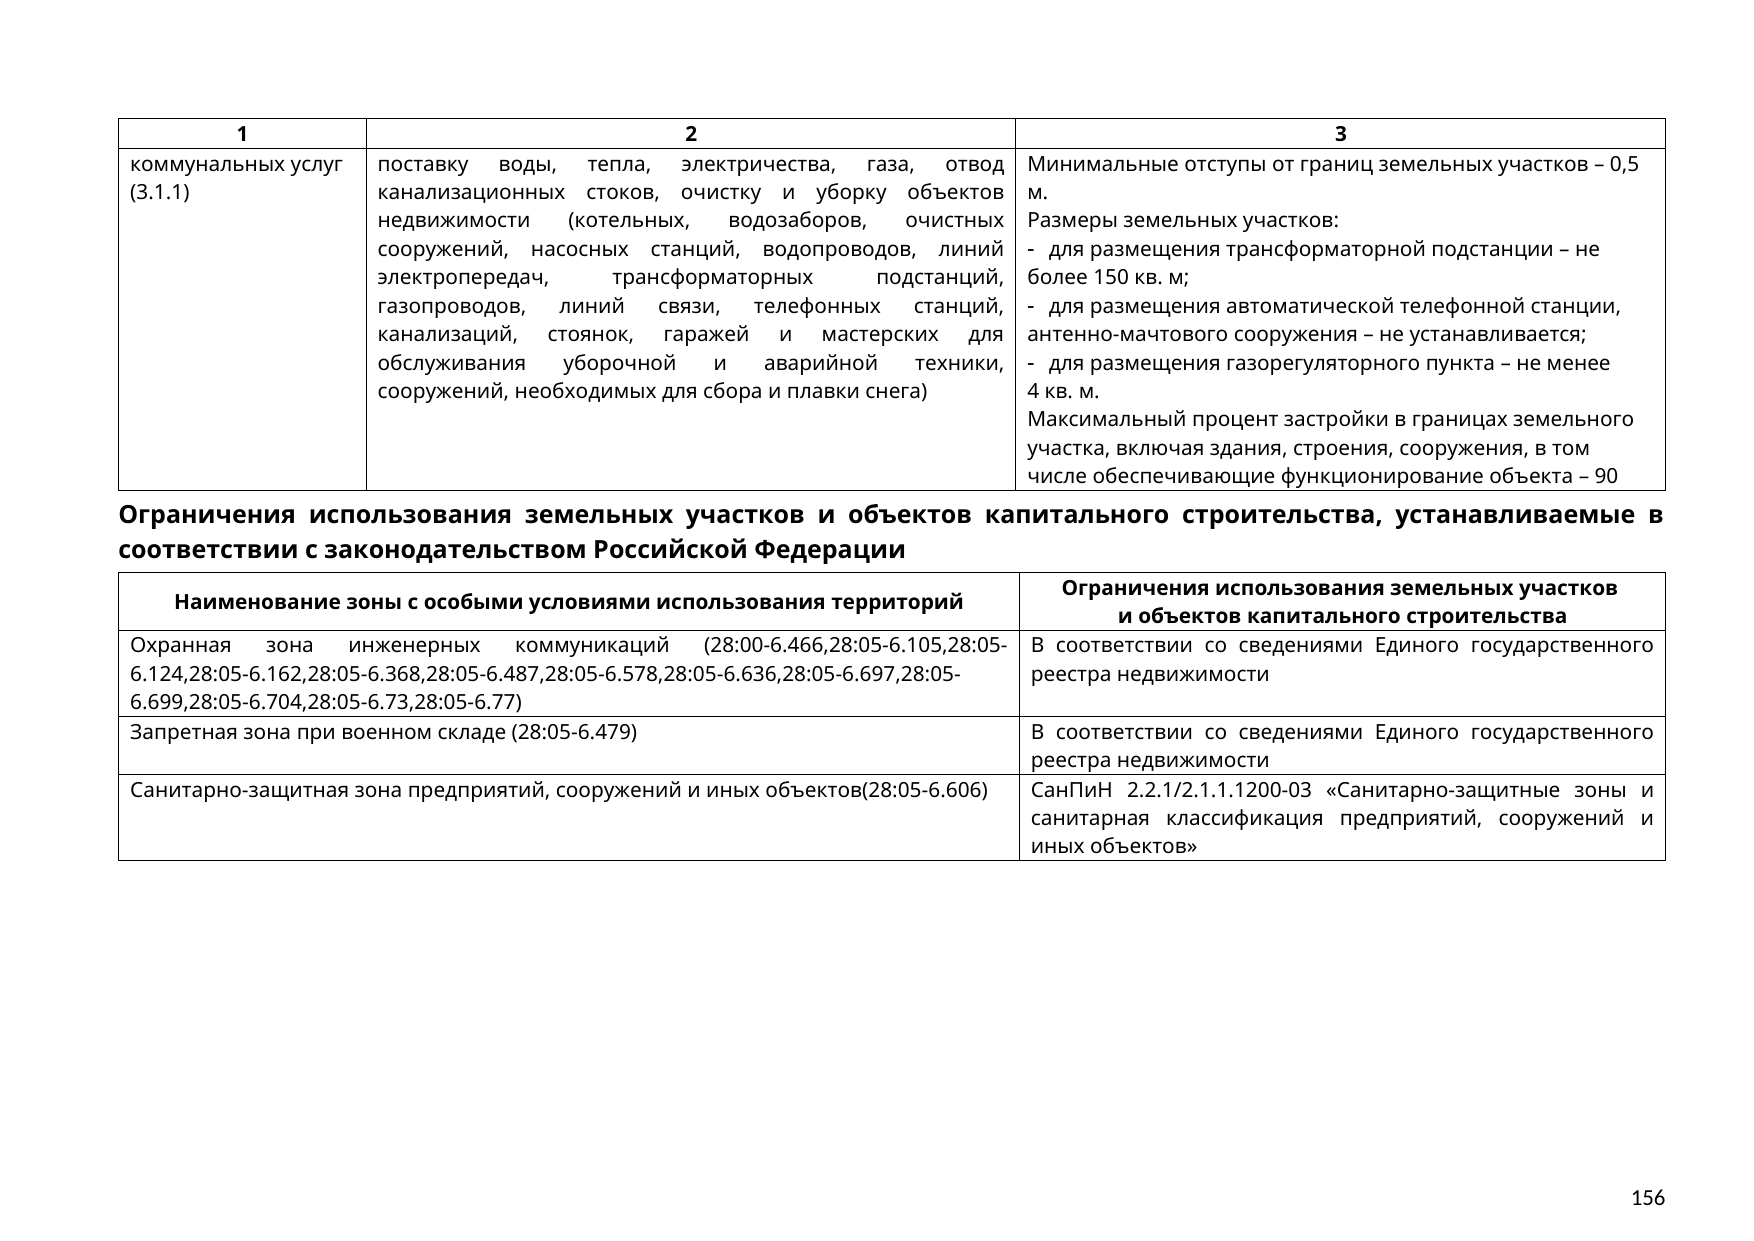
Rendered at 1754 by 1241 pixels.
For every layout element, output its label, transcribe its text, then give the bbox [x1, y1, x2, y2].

table_cell В соответствии со сведениями Единого государственного реестра недвижимости [1020, 631, 1665, 716]
table_cell Охранная зона инженерных коммуникаций (28:00-6.466,28:05-6.105,28:05-6.124,28:05-6.162,28:05-6.368,28:05-6.487,28:05-6.578,28:05-6.636,28:05-6.697,28:05-6.699,28:05-6.704,28:05-6.73,28:05-6.77) [119, 631, 1019, 716]
table_header Наименование зоны с особыми условиями использования территорий [119, 573, 1019, 629]
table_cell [1016, 149, 1665, 490]
subtitle Ограничения использования земельных участков и объектов капитального строительства, устанавливаемые в соответствии с законодательством Российской Федерации [118, 497, 1665, 565]
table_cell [367, 149, 1015, 490]
table_cell СанПиН 2.2.1/2.1.1.1200-03 «Санитарно-защитные зоны и санитарная классификация предприятий, сооружений и иных объектов» [1020, 775, 1665, 860]
table_header Ограничения использования земельных участков и объектов капитального строительства [1020, 573, 1665, 629]
table_cell В соответствии со сведениями Единого государственного реестра недвижимости [1020, 717, 1665, 774]
table_header 2 [367, 119, 1015, 148]
table_cell Санитарно-защитная зона предприятий, сооружений и иных объектов(28:05-6.606) [119, 775, 1019, 860]
table_cell Запретная зона при военном складе (28:05-6.479) [119, 717, 1019, 774]
table_header 1 [119, 119, 366, 148]
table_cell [119, 149, 366, 490]
table_header 3 [1016, 119, 1665, 148]
